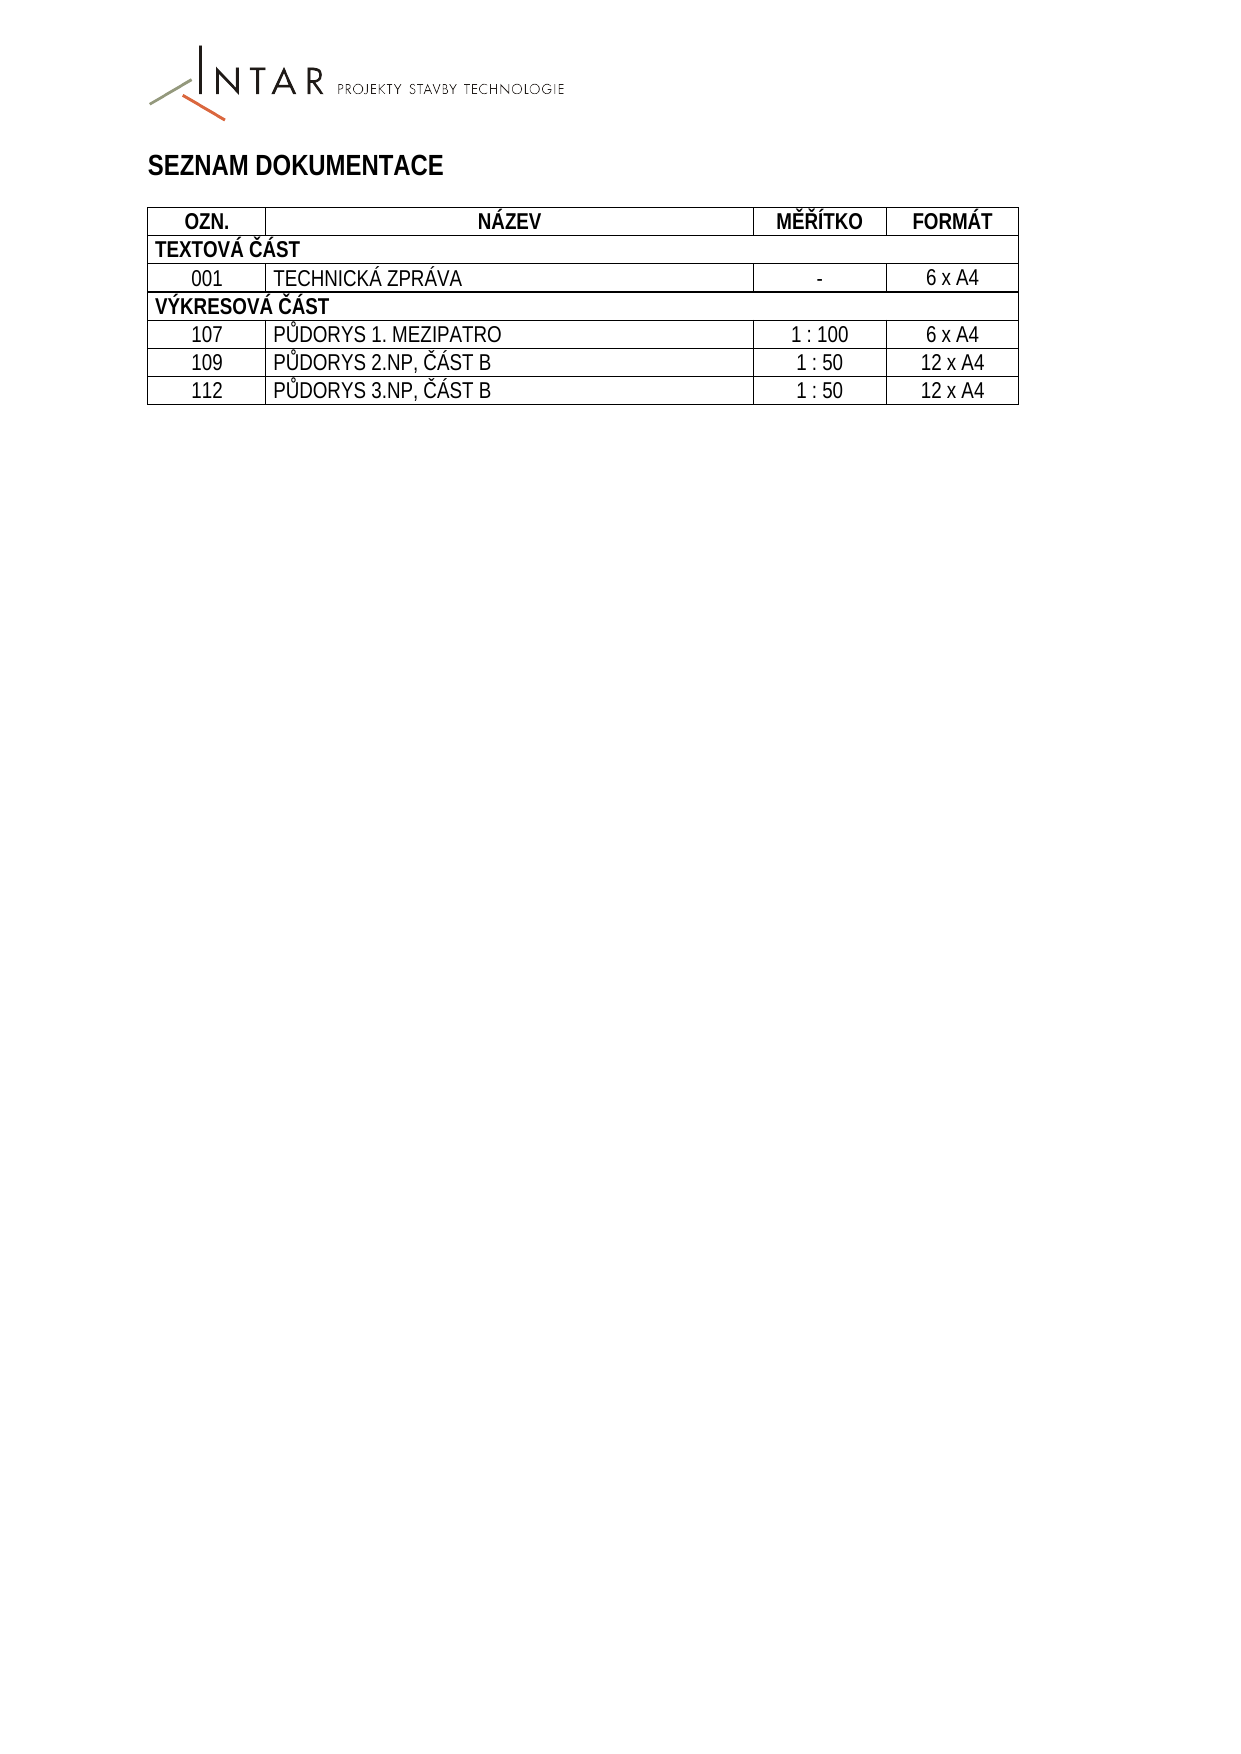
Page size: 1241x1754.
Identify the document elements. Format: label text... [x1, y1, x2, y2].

table_cell 6 x A4 [887, 264, 1018, 291]
table_cell 109 [148, 349, 265, 376]
table_cell TECHNICKÁ ZPRÁVA [266, 264, 753, 291]
table_cell 112 [148, 377, 265, 404]
table_cell TEXTOVÁ ČÁST [148, 236, 1018, 263]
table_cell - [754, 264, 886, 291]
table_cell PŮDORYS 3.NP, ČÁST B [266, 377, 753, 404]
table_header OZN. [148, 208, 265, 235]
table_cell 1 : 100 [754, 321, 886, 348]
table_header FORMÁT [887, 208, 1018, 235]
table_header NÁZEV [266, 208, 753, 235]
text seznam DOKUMENTACE [148, 148, 1092, 181]
table_cell 1 : 50 [754, 377, 886, 404]
table_header MĚŘÍTKO [754, 208, 886, 235]
table_cell PŮDORYS 1. MEZIPATRO [266, 321, 753, 348]
table_cell 107 [148, 321, 265, 348]
table_cell 6 x A4 [887, 321, 1018, 348]
table_cell 12 x A4 [887, 349, 1018, 376]
table_cell VÝKRESOVÁ ČÁST [148, 293, 1018, 319]
table_cell 12 x A4 [887, 377, 1018, 404]
table_cell 1 : 50 [754, 349, 886, 376]
table_cell PŮDORYS 2.NP, ČÁST B [266, 349, 753, 376]
table_cell 001 [148, 264, 265, 291]
